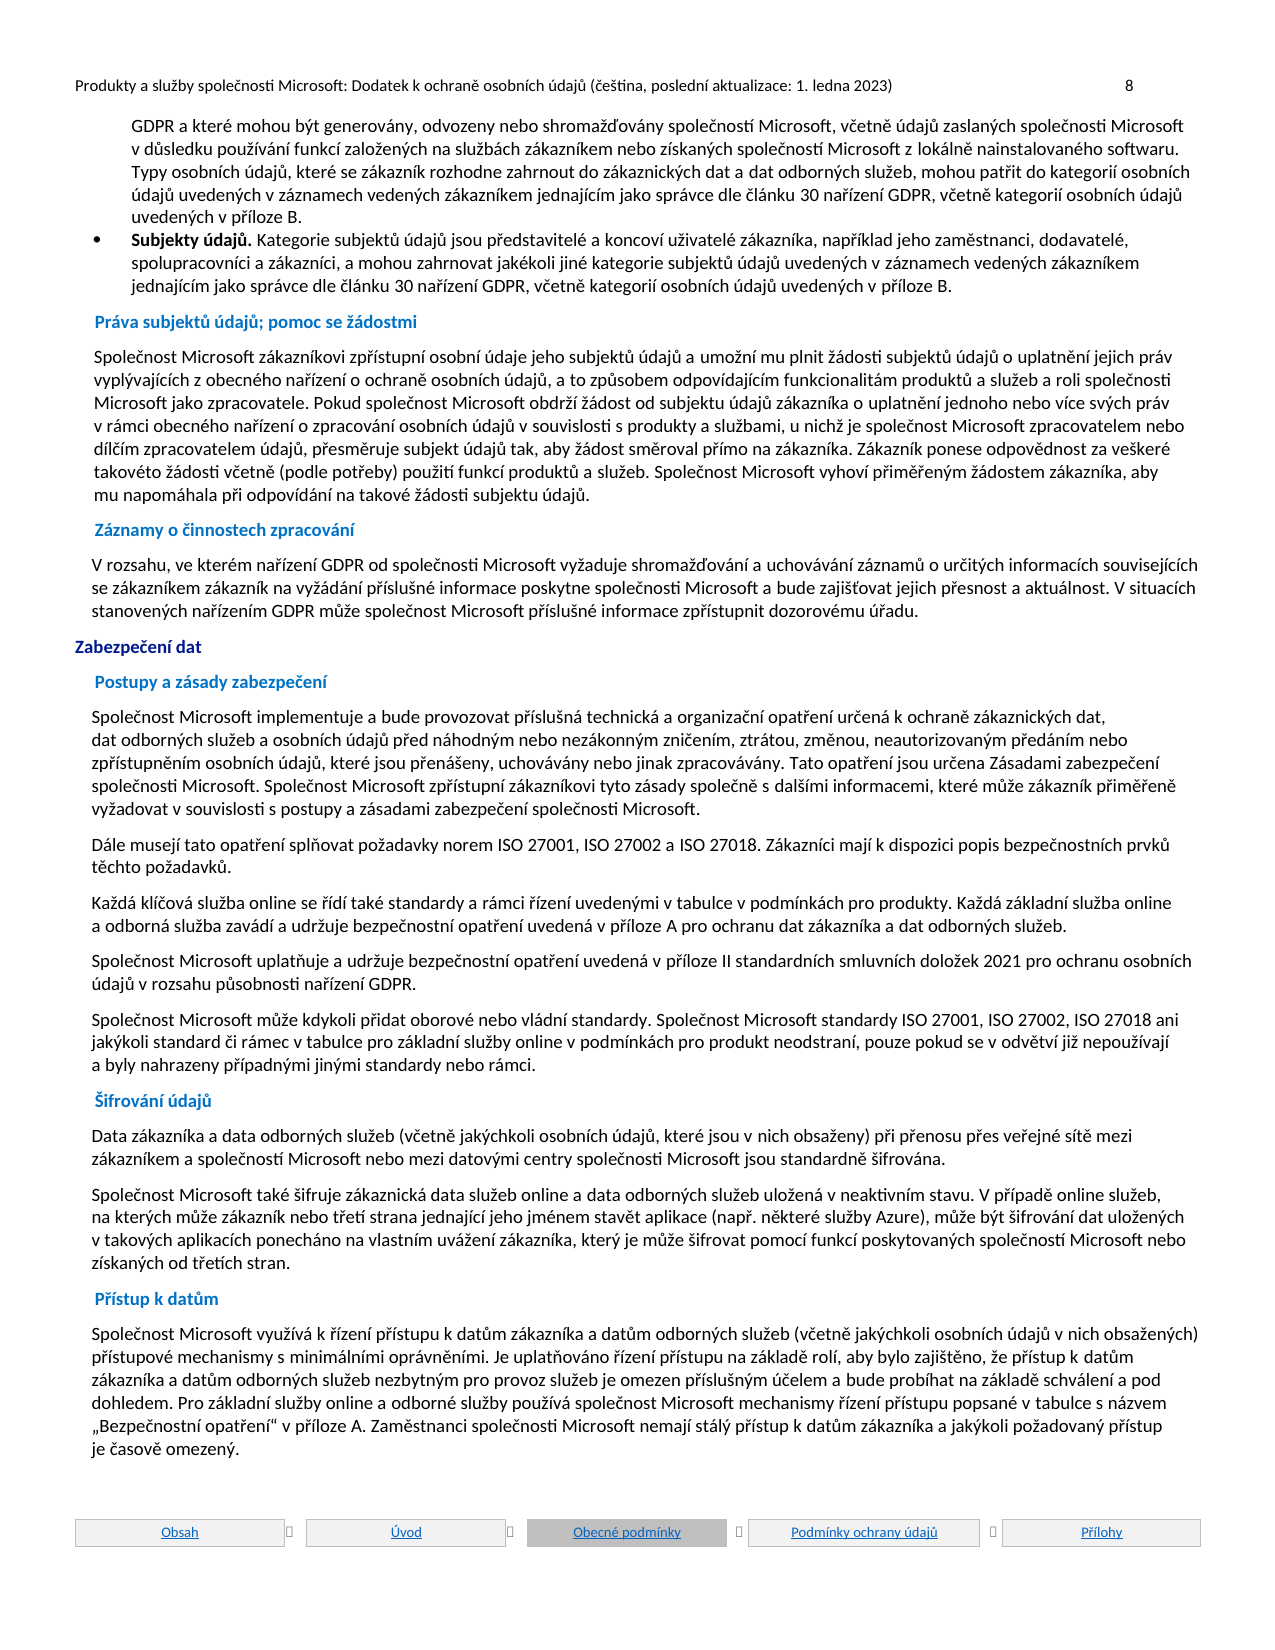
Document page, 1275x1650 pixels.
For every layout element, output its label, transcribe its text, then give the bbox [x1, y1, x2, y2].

list Záznamy o činnostech zpracování [94, 518, 1200, 541]
list Společnost Microsoft využívá k řízení přístupu k datům zákazníka a datům odborných služeb (včetně jakýchkoli osobních údajů v nich obsažených) přístupové mechanismy s minimálními oprávněními. Je uplatňováno řízení přístupu na základě rolí, aby bylo zajištěno, že přístup k datům zákazníka a datům odborných služeb nezbytným pro provoz služeb je omezen příslušným účelem a bude probíhat na základě schválení a pod dohledem. Pro základní služby online a odborné služby používá společnost Microsoft mechanismy řízení přístupu popsané v tabulce s názvem „Bezpečnostní opatření“ v příloze A. Zaměstnanci společnosti Microsoft nemají stálý přístup k datům zákazníka a jakýkoli požadovaný přístup je časově omezený. [91, 1322, 1200, 1460]
list Dále musejí tato opatření splňovat požadavky norem ISO 27001, ISO 27002 a ISO 27018. Zákazníci mají k dispozici popis bezpečnostních prvků těchto požadavků. [91, 833, 1200, 879]
subtitle Zabezpečení dat [75, 635, 1200, 658]
list Data zákazníka a data odborných služeb (včetně jakýchkoli osobních údajů, které jsou v nich obsaženy) při přenosu přes veřejné sítě mezi zákazníkem a společností Microsoft nebo mezi datovými centry společnosti Microsoft jsou standardně šifrována. [91, 1124, 1200, 1170]
list Šifrování údajů [94, 1089, 1200, 1112]
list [94, 114, 1200, 229]
list Společnost Microsoft může kdykoli přidat oborové nebo vládní standardy. Společnost Microsoft standardy ISO 27001, ISO 27002, ISO 27018 ani jakýkoli standard či rámec v tabulce pro základní služby online v podmínkách pro produkt neodstraní, pouze pokud se v odvětví již nepoužívají a byly nahrazeny případnými jinými standardy nebo rámci. [91, 1008, 1200, 1077]
list Každá klíčová služba online se řídí také standardy a rámci řízení uvedenými v tabulce v podmínkách pro produkty. Každá základní služba online a odborná služba zavádí a udržuje bezpečnostní opatření uvedená v příloze A pro ochranu dat zákazníka a dat odborných služeb. [91, 891, 1200, 937]
list Společnost Microsoft také šifruje zákaznická data služeb online a data odborných služeb uložená v neaktivním stavu. V případě online služeb, na kterých může zákazník nebo třetí strana jednající jeho jménem stavět aplikace (např. některé služby Azure), může být šifrování dat uložených v takových aplikacích ponecháno na vlastním uvážení zákazníka, který je může šifrovat pomocí funkcí poskytovaných společností Microsoft nebo získaných od třetích stran. [91, 1183, 1200, 1274]
list Práva subjektů údajů; pomoc se žádostmi [94, 310, 1200, 333]
list V rozsahu, ve kterém nařízení GDPR od společnosti Microsoft vyžaduje shromažďování a uchovávání záznamů o určitých informacích souvisejících se zákazníkem zákazník na vyžádání příslušné informace poskytne společnosti Microsoft a bude zajišťovat jejich přesnost a aktuálnost. V situacích stanovených nařízením GDPR může společnost Microsoft příslušné informace zpřístupnit dozorovému úřadu. [91, 554, 1200, 622]
list Společnost Microsoft uplatňuje a udržuje bezpečnostní opatření uvedená v příloze II standardních smluvních doložek 2021 pro ochranu osobních údajů v rozsahu působnosti nařízení GDPR. [91, 949, 1200, 995]
list Subjekty údajů. Kategorie subjektů údajů jsou představitelé a koncoví uživatelé zákazníka, například jeho zaměstnanci, dodavatelé, spolupracovníci a zákazníci, a mohou zahrnovat jakékoli jiné kategorie subjektů údajů uvedených v záznamech vedených zákazníkem jednajícím jako správce dle článku 30 nařízení GDPR, včetně kategorií osobních údajů uvedených v příloze B. [94, 229, 1200, 297]
list Společnost Microsoft implementuje a bude provozovat příslušná technická a organizační opatření určená k ochraně zákaznických dat, dat odborných služeb a osobních údajů před náhodným nebo nezákonným zničením, ztrátou, změnou, neautorizovaným předáním nebo zpřístupněním osobních údajů, které jsou přenášeny, uchovávány nebo jinak zpracovávány. Tato opatření jsou určena Zásadami zabezpečení společnosti Microsoft. Společnost Microsoft zpřístupní zákazníkovi tyto zásady společně s dalšími informacemi, které může zákazník přiměřeně vyžadovat v souvislosti s postupy a zásadami zabezpečení společnosti Microsoft. [91, 706, 1200, 820]
list Přístup k datům [94, 1287, 1200, 1310]
list Společnost Microsoft zákazníkovi zpřístupní osobní údaje jeho subjektů údajů a umožní mu plnit žádosti subjektů údajů o uplatnění jejich práv vyplývajících z obecného nařízení o ochraně osobních údajů, a to způsobem odpovídajícím funkcionalitám produktů a služeb a roli společnosti Microsoft jako zpracovatele. Pokud společnost Microsoft obdrží žádost od subjektu údajů zákazníka o uplatnění jednoho nebo více svých práv v rámci obecného nařízení o zpracování osobních údajů v souvislosti s produkty a službami, u nichž je společnost Microsoft zpracovatelem nebo dílčím zpracovatelem údajů, přesměruje subjekt údajů tak, aby žádost směroval přímo na zákazníka. Zákazník ponese odpovědnost za veškeré takovéto žádosti včetně (podle potřeby) použití funkcí produktů a služeb. Společnost Microsoft vyhoví přiměřeným žádostem zákazníka, aby mu napomáhala při odpovídání na takové žádosti subjektu údajů. [94, 345, 1200, 506]
list Postupy a zásady zabezpečení [94, 670, 1200, 693]
